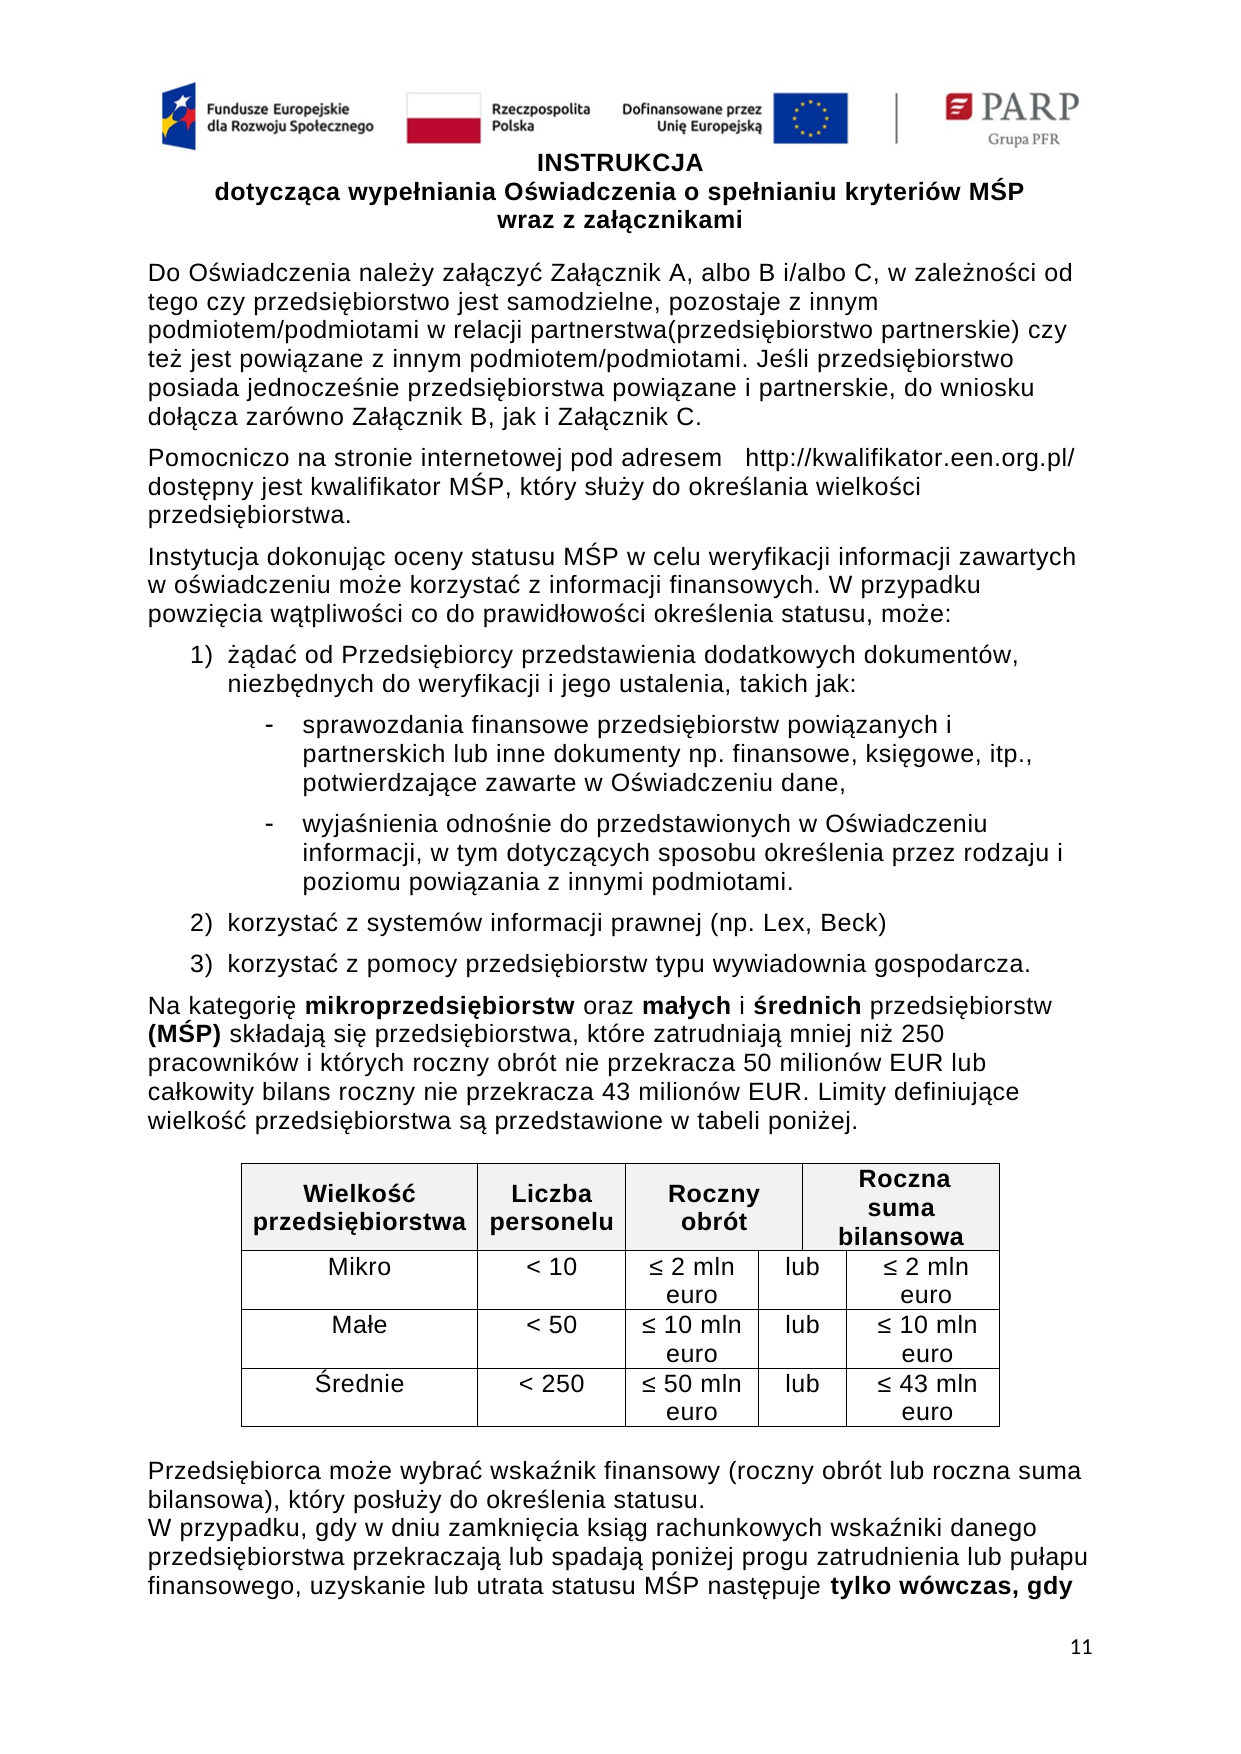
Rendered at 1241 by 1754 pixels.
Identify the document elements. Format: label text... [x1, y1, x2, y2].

text Instytucja dokonując oceny statusu MŚP w celu weryfikacji informacji zawartych w oświadczeniu może korzystać z informacji finansowych. W przypadku powzięcia wątpliwości co do prawidłowości określenia statusu, może: [148, 542, 1092, 628]
table_cell ≤ 10 mln euro [847, 1310, 999, 1367]
table_cell < 50 [478, 1310, 625, 1367]
list wyjaśnienia odnośnie do przedstawionych w Oświadczeniu informacji, w tym dotyczących sposobu określenia przez rodzaju i poziomu powiązania z innymi podmiotami. [265, 809, 1092, 896]
text INSTRUKCJA [148, 148, 1092, 176]
table_cell lub [759, 1369, 846, 1426]
table_cell Mikro [242, 1251, 477, 1309]
table_cell ≤ 43 mln euro [847, 1369, 999, 1426]
table_header Roczna suma bilansowa [803, 1164, 999, 1250]
table_cell ≤ 10 mln euro [626, 1310, 758, 1367]
table_cell lub [759, 1251, 846, 1309]
table_cell ≤ 2 mln euro [626, 1251, 758, 1309]
text Na kategorię mikroprzedsiębiorstw oraz małych i średnich przedsiębiorstw (MŚP) składają się przedsiębiorstwa, które zatrudniają mniej niż 250 pracowników i których roczny obrót nie przekracza 50 milionów EUR lub całkowity bilans roczny nie przekracza 43 milionów EUR. Limity definiujące wielkość przedsiębiorstwa są przedstawione w tabeli poniżej. [148, 991, 1092, 1134]
list sprawozdania finansowe przedsiębiorstw powiązanych i partnerskich lub inne dokumenty np. finansowe, księgowe, itp., potwierdzające zawarte w Oświadczeniu dane, [265, 710, 1092, 797]
table_cell Małe [242, 1310, 477, 1367]
list korzystać z systemów informacji prawnej (np. Lex, Beck) [190, 908, 1092, 937]
table_cell Średnie [242, 1369, 477, 1426]
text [148, 1513, 1092, 1599]
table_cell ≤ 50 mln euro [626, 1369, 758, 1426]
picture [147, 73, 1093, 160]
text Pomocniczo na stronie internetowej pod adresem http://kwalifikator.een.org.pl/ dostępny jest kwalifikator MŚP, który służy do określania wielkości przedsiębiorstwa. [148, 443, 1092, 529]
table_header Roczny obrót [626, 1164, 802, 1250]
table_cell ≤ 2 mln euro [847, 1251, 999, 1309]
table_cell < 10 [478, 1251, 625, 1309]
table_header Liczba personelu [478, 1164, 625, 1250]
text wraz z załącznikami [148, 205, 1092, 234]
text Do Oświadczenia należy załączyć Załącznik A, albo B i/albo C, w zależności od tego czy przedsiębiorstwo jest samodzielne, pozostaje z innym podmiotem/podmiotami w relacji partnerstwa(przedsiębiorstwo partnerskie) czy też jest powiązane z innym podmiotem/podmiotami. Jeśli przedsiębiorstwo posiada jednocześnie przedsiębiorstwa powiązane i partnerskie, do wniosku dołącza zarówno Załącznik B, jak i Załącznik C. [148, 258, 1092, 430]
table_cell lub [759, 1310, 846, 1367]
list korzystać z pomocy przedsiębiorstw typu wywiadownia gospodarcza. [190, 949, 1092, 978]
text Przedsiębiorca może wybrać wskaźnik finansowy (roczny obrót lub roczna suma bilansowa), który posłuży do określenia statusu. [148, 1456, 1092, 1513]
table_cell < 250 [478, 1369, 625, 1426]
list żądać od Przedsiębiorcy przedstawienia dodatkowych dokumentów, niezbędnych do weryfikacji i jego ustalenia, takich jak: [190, 640, 1092, 698]
text dotycząca wypełniania Oświadczenia o spełnianiu kryteriów MŚP [148, 176, 1092, 205]
table_header Wielkość przedsiębiorstwa [242, 1164, 477, 1250]
